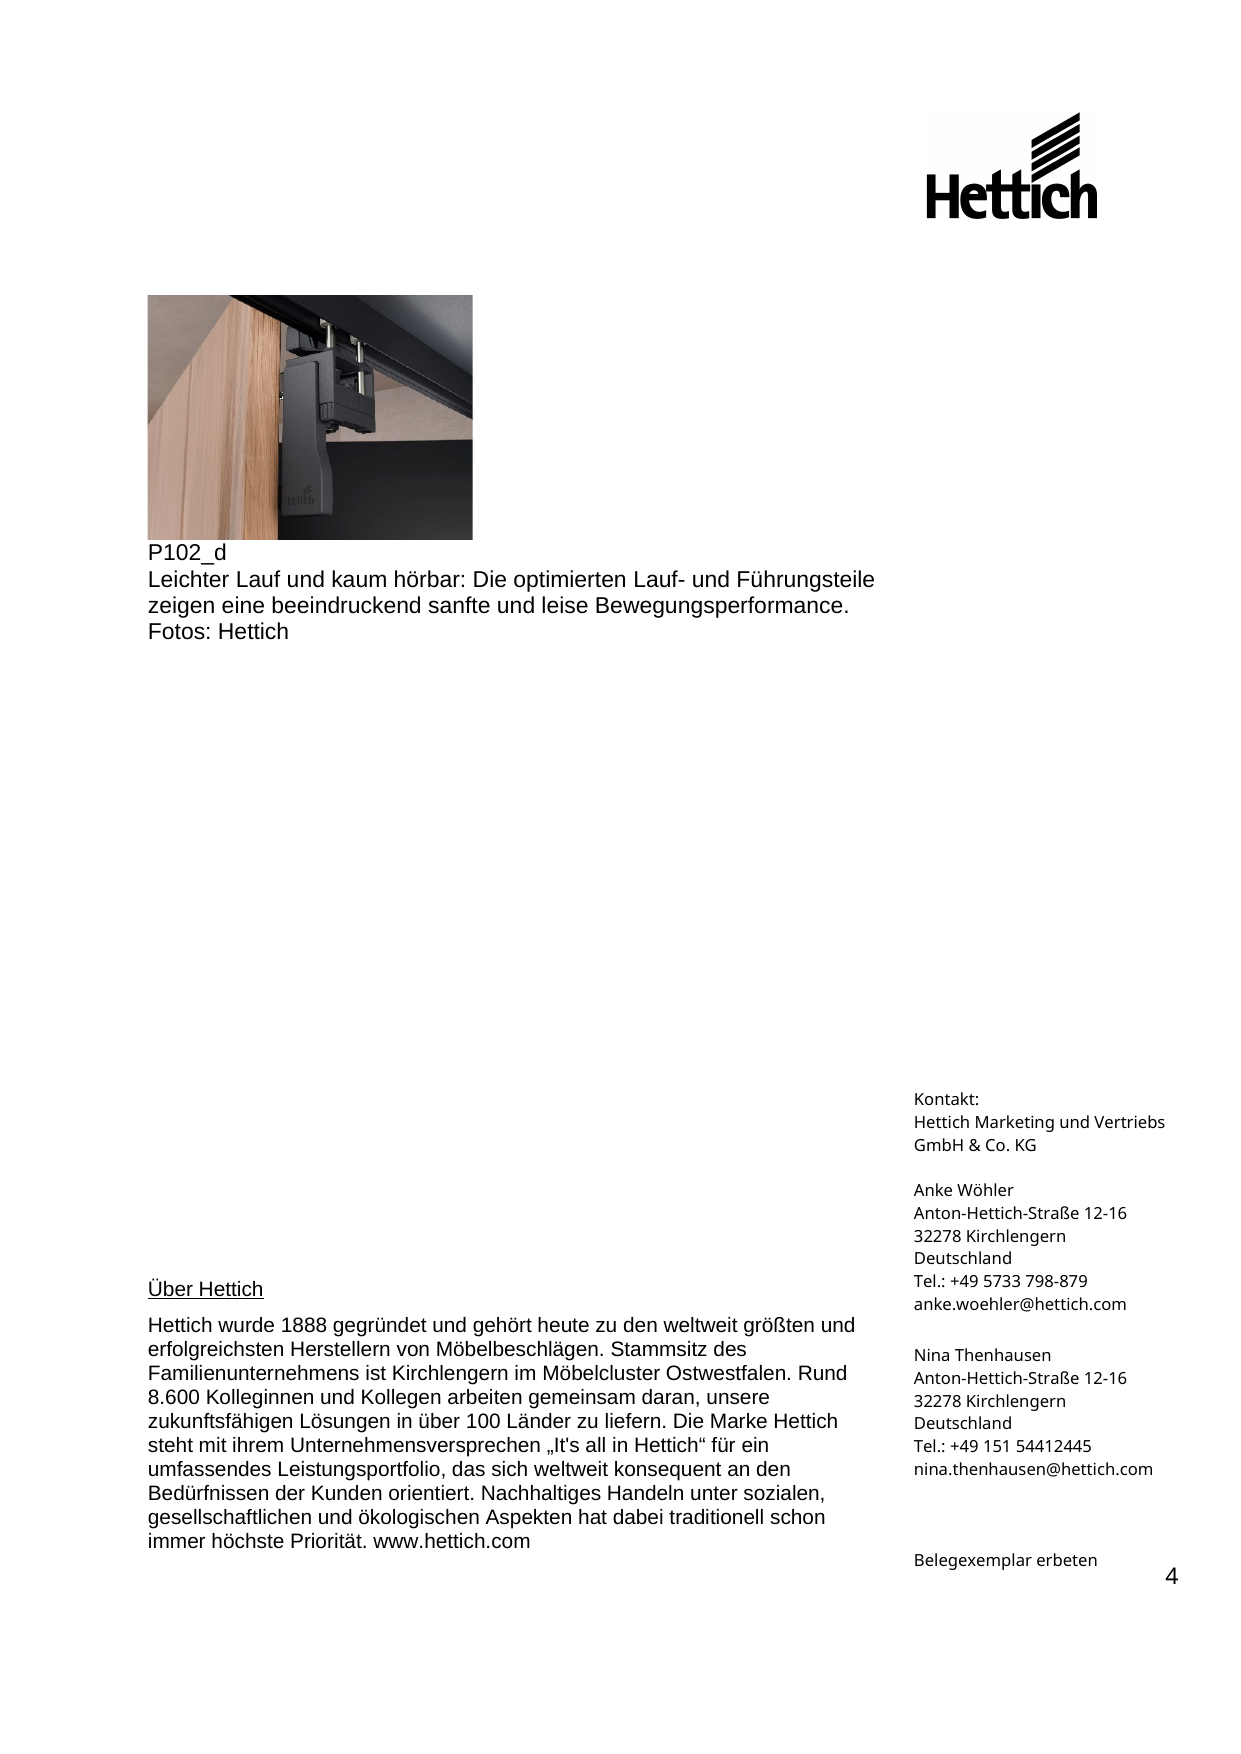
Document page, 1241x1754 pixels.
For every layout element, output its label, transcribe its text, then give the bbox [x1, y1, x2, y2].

text Leichter Lauf und kaum hörbar: Die optimierten Lauf- und Führungsteile zeigen eine beeindruckend sanfte und leise Bewegungsperformance. Fotos: Hettich [148, 566, 886, 644]
text P102_d [148, 539, 886, 566]
text Hettich wurde 1888 gegründet und gehört heute zu den weltweit größten und erfolgreichsten Herstellern von Möbelbeschlägen. Stammsitz des Familienunternehmens ist Kirchlengern im Möbelcluster Ostwestfalen. Rund 8.600 Kolleginnen und Kollegen arbeiten gemeinsam daran, unsere zukunftsfähigen Lösungen in über 100 Länder zu liefern. Die Marke Hettich steht mit ihrem Unternehmensversprechen „It's all in Hettich“ für ein umfassendes Leistungsportfolio, das sich weltweit konsequent an den Bedürfnissen der Kunden orientiert. Nachhaltiges Handeln unter sozialen, gesellschaftlichen und ökologischen Aspekten hat dabei traditionell schon immer höchste Priorität. www.hettich.com [148, 1313, 886, 1553]
text Über Hettich [148, 1277, 886, 1301]
picture [147, 295, 473, 540]
picture [926, 112, 1097, 219]
